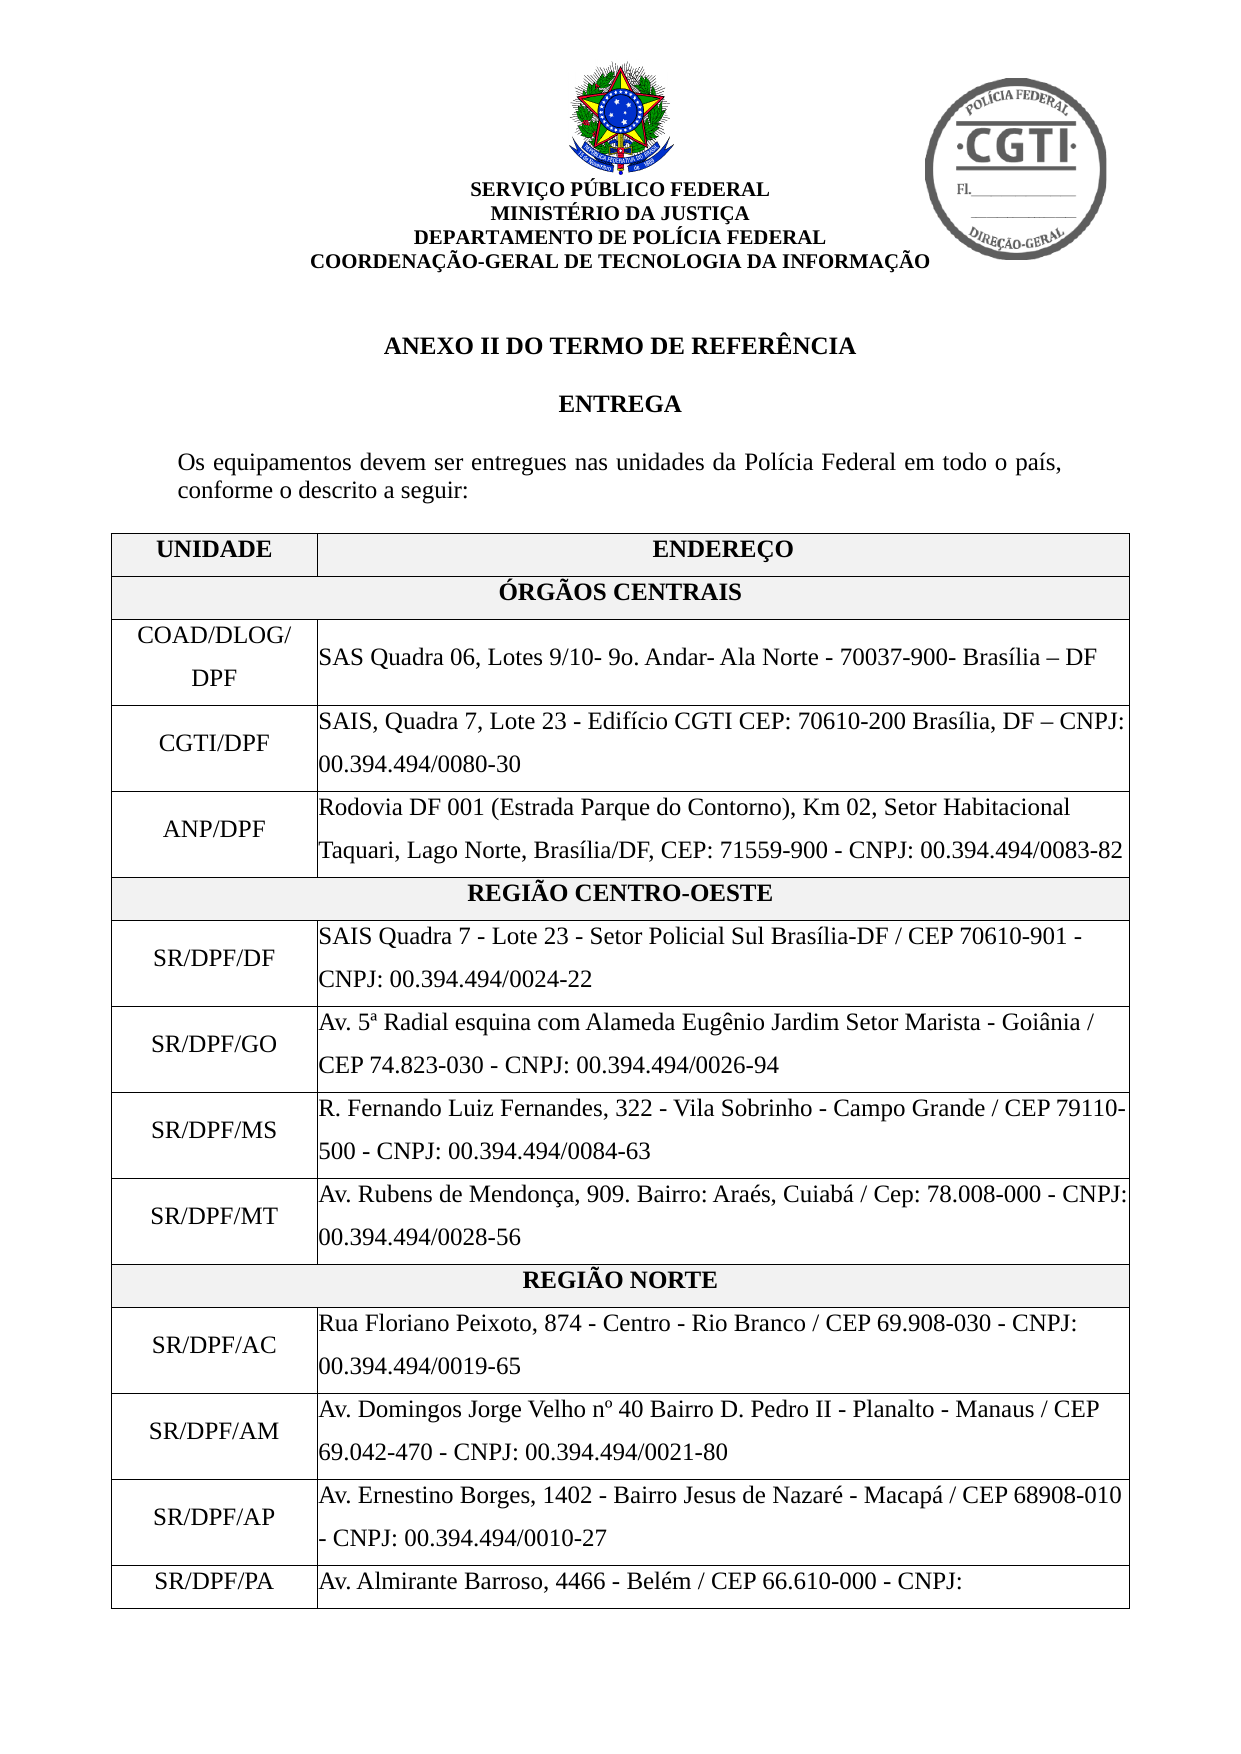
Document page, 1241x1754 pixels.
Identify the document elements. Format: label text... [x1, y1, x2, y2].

table_cell ÓRGÃOS CENTRAIS [112, 577, 1129, 619]
table_cell Av. 5ª Radial esquina com Alameda Eugênio Jardim Setor Marista - Goiânia / CEP 74.823-030 - CNPJ: 00.394.494/0026-94 [318, 1007, 1129, 1092]
table_header ENDEREÇO [318, 534, 1129, 576]
text ENTREGA [177, 389, 1063, 417]
table_cell SR/DPF/GO [112, 1007, 317, 1092]
table_cell SR/DPF/MS [112, 1093, 317, 1178]
table_cell SR/DPF/AM [112, 1394, 317, 1479]
picture [925, 78, 1107, 260]
table_cell SAIS Quadra 7 - Lote 23 - Setor Policial Sul Brasília-DF / CEP 70610-901 - CNPJ: 00.394.494/0024-22 [318, 921, 1129, 1006]
table_cell ANP/DPF [112, 792, 317, 877]
table_cell SAS Quadra 06, Lotes 9/10- 9o. Andar- Ala Norte - 70037-900- Brasília – DF [318, 620, 1129, 705]
table_cell SR/DPF/AC [112, 1308, 317, 1393]
table_cell Rua Floriano Peixoto, 874 - Centro - Rio Branco / CEP 69.908-030 - CNPJ: 00.394.494/0019-65 [318, 1308, 1129, 1393]
table_cell SR/DPF/DF [112, 921, 317, 1006]
table_cell Av. Rubens de Mendonça, 909. Bairro: Araés, Cuiabá / Cep: 78.008-000 - CNPJ: 00.394.494/0028-56 [318, 1179, 1129, 1264]
table_cell R. Fernando Luiz Fernandes, 322 - Vila Sobrinho - Campo Grande / CEP 79110-500 - CNPJ: 00.394.494/0084-63 [318, 1093, 1129, 1178]
table_cell Av. Ernestino Borges, 1402 - Bairro Jesus de Nazaré - Macapá / CEP 68908-010 - CNPJ: 00.394.494/0010-27 [318, 1480, 1129, 1565]
table_cell Av. Domingos Jorge Velho nº 40 Bairro D. Pedro II - Planalto - Manaus / CEP 69.042-470 - CNPJ: 00.394.494/0021-80 [318, 1394, 1129, 1479]
text ANEXO II DO TERMO DE REFERÊNCIA [177, 331, 1063, 359]
table_cell Rodovia DF 001 (Estrada Parque do Contorno), Km 02, Setor Habitacional Taquari, Lago Norte, Brasília/DF, CEP: 71559-900 - CNPJ: 00.394.494/0083-82 [318, 792, 1129, 877]
table_cell CGTI/DPF [112, 706, 317, 791]
text Os equipamentos devem ser entregues nas unidades da Polícia Federal em todo o país, conforme o descrito a seguir: [177, 447, 1063, 504]
table_cell COAD/DLOG/DPF [112, 620, 317, 705]
table_cell SR/DPF/MT [112, 1179, 317, 1264]
table_header UNIDADE [112, 534, 317, 576]
table_cell REGIÃO CENTRO-OESTE [112, 878, 1129, 920]
table_cell Av. Almirante Barroso, 4466 - Belém / CEP 66.610-000 - CNPJ: 00.394.494/0030-70 [318, 1566, 1129, 1608]
table_cell SR/DPF/PA [112, 1566, 317, 1608]
table_cell SR/DPF/AP [112, 1480, 317, 1565]
table_cell SAIS, Quadra 7, Lote 23 - Edifício CGTI CEP: 70610-200 Brasília, DF – CNPJ: 00.394.494/0080-30 [318, 706, 1129, 791]
table_cell REGIÃO NORTE [112, 1265, 1129, 1307]
picture [563, 59, 677, 177]
